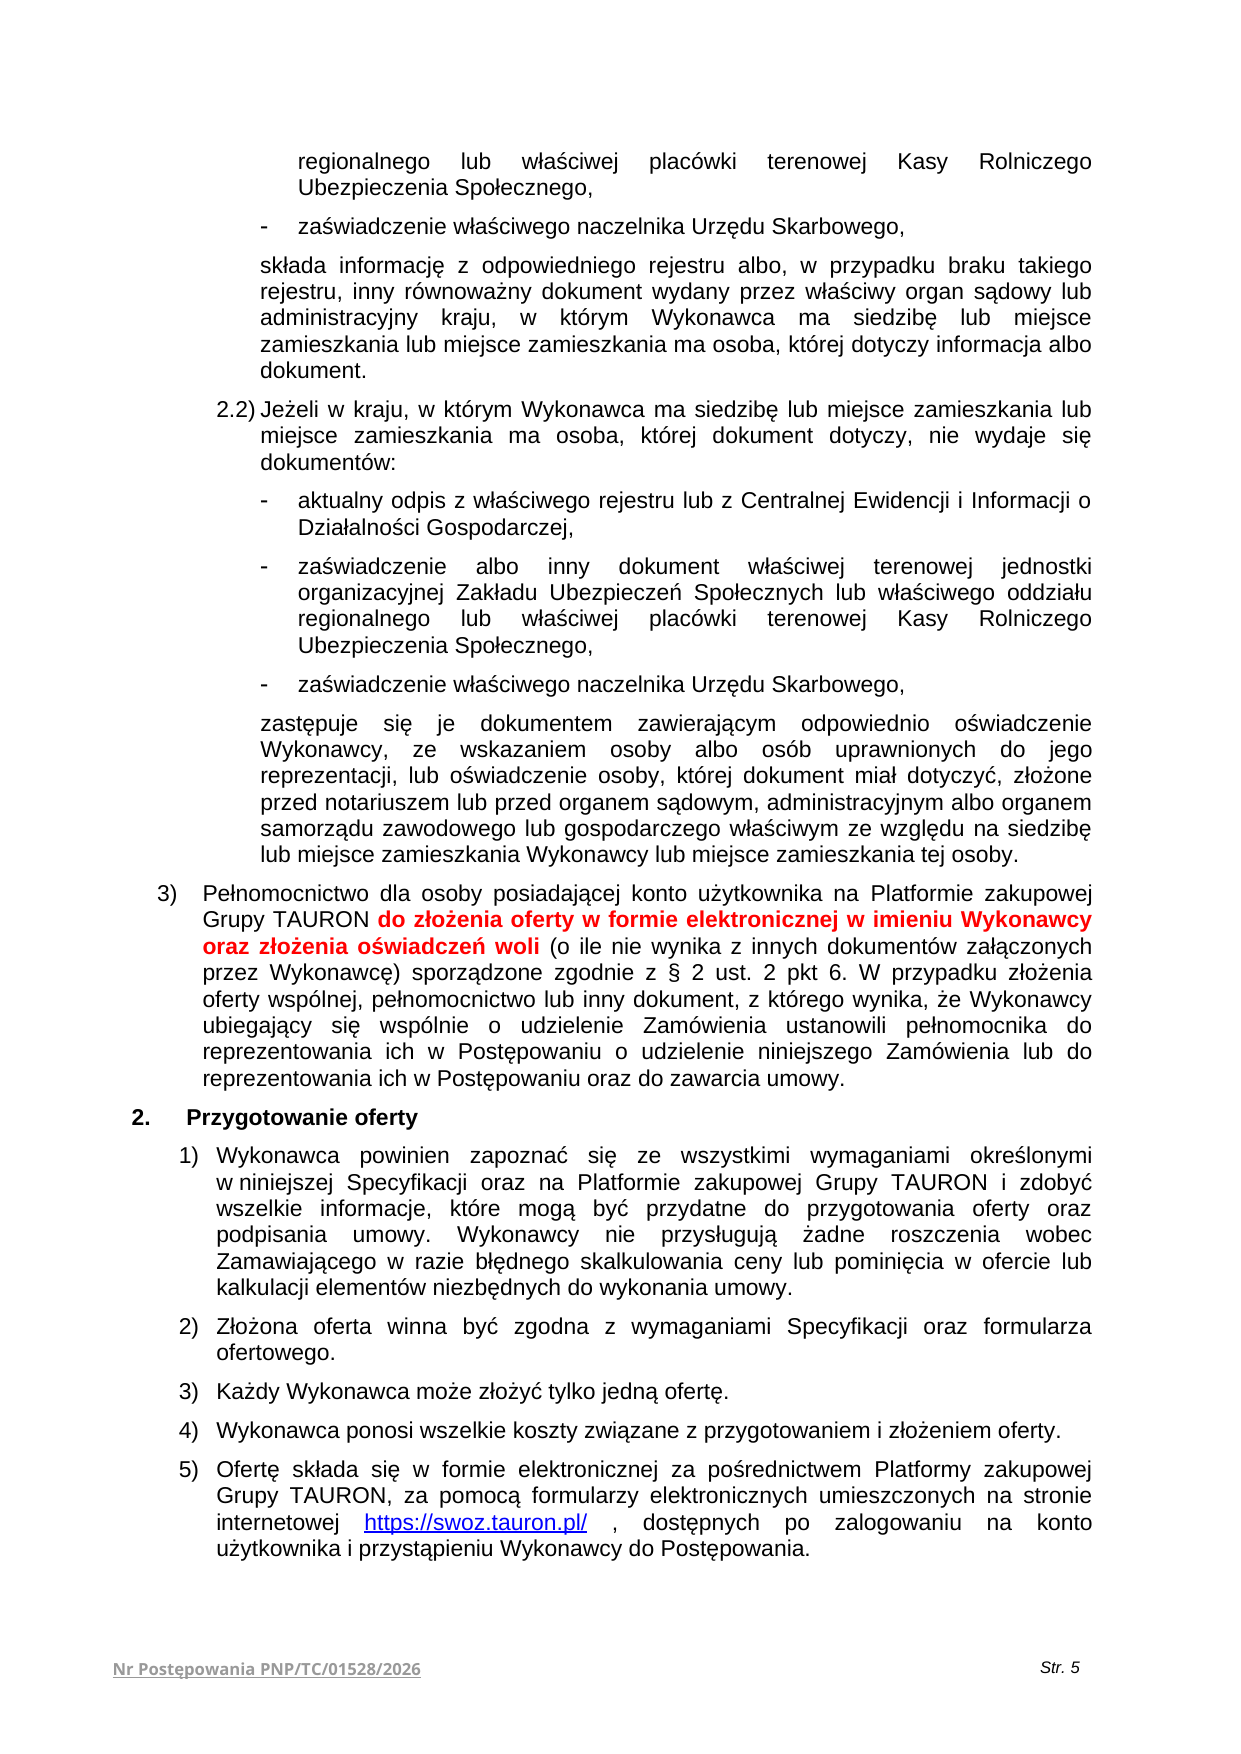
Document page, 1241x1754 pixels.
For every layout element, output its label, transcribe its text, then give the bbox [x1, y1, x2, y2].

text 2. Przygotowanie oferty [112, 1103, 1093, 1130]
list Jeżeli w kraju, w którym Wykonawca ma siedzibę lub miejsce zamieszkania lub miejsce zamieszkania ma osoba, której dokument dotyczy, nie wydaje się dokumentów: [216, 396, 1093, 475]
list Każdy Wykonawca może złożyć tylko jedną ofertę. [178, 1378, 1093, 1404]
list Złożona oferta winna być zgodna z wymaganiami Specyfikacji oraz formularza ofertowego. [178, 1313, 1093, 1366]
list zaświadczenie właściwego naczelnika Urzędu Skarbowego, [260, 213, 1093, 239]
list Ofertę składa się w formie elektronicznej za pośrednictwem Platformy zakupowej Grupy TAURON, za pomocą formularzy elektronicznych umieszczonych na stronie internetowej https://swoz.tauron.pl/ , dostępnych po zalogowaniu na konto użytkownika i przystąpieniu Wykonawcy do Postępowania. [178, 1456, 1093, 1561]
text składa informację z odpowiedniego rejestru albo, w przypadku braku takiego rejestru, inny równoważny dokument wydany przez właściwy organ sądowy lub administracyjny kraju, w którym Wykonawca ma siedzibę lub miejsce zamieszkania lub miejsce zamieszkania ma osoba, której dotyczy informacja albo dokument. [260, 252, 1093, 383]
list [260, 148, 1093, 200]
list zaświadczenie właściwego naczelnika Urzędu Skarbowego, [260, 671, 1093, 697]
list aktualny odpis z właściwego rejestru lub z Centralnej Ewidencji i Informacji o Działalności Gospodarczej, [260, 487, 1093, 540]
text zastępuje się je dokumentem zawierającym odpowiednio oświadczenie Wykonawcy, ze wskazaniem osoby albo osób uprawnionych do jego reprezentacji, lub oświadczenie osoby, której dokument miał dotyczyć, złożone przed notariuszem lub przed organem sądowym, administracyjnym albo organem samorządu zawodowego lub gospodarczego właściwym ze względu na siedzibę lub miejsce zamieszkania Wykonawcy lub miejsce zamieszkania tej osoby. [260, 709, 1093, 868]
list Wykonawca powinien zapoznać się ze wszystkimi wymaganiami określonymi w niniejszej Specyfikacji oraz na Platformie zakupowej Grupy TAURON i zdobyć wszelkie informacje, które mogą być przydatne do przygotowania oferty oraz podpisania umowy. Wykonawcy nie przysługują żadne roszczenia wobec Zamawiającego w razie błędnego skalkulowania ceny lub pominięcia w ofercie lub kalkulacji elementów niezbędnych do wykonania umowy. [178, 1142, 1093, 1300]
list Pełnomocnictwo dla osoby posiadającej konto użytkownika na Platformie zakupowej Grupy TAURON do złożenia oferty w formie elektronicznej w imieniu Wykonawcy oraz złożenia oświadczeń woli (o ile nie wynika z innych dokumentów załączonych przez Wykonawcę) sporządzone zgodnie z § 2 ust. 2 pkt 6. W przypadku złożenia oferty wspólnej, pełnomocnictwo lub inny dokument, z którego wynika, że Wykonawcy ubiegający się wspólnie o udzielenie Zamówienia ustanowili pełnomocnika do reprezentowania ich w Postępowaniu o udzielenie niniejszego Zamówienia lub do reprezentowania ich w Postępowaniu oraz do zawarcia umowy. [157, 880, 1093, 1091]
list Wykonawca ponosi wszelkie koszty związane z przygotowaniem i złożeniem oferty. [178, 1417, 1093, 1443]
